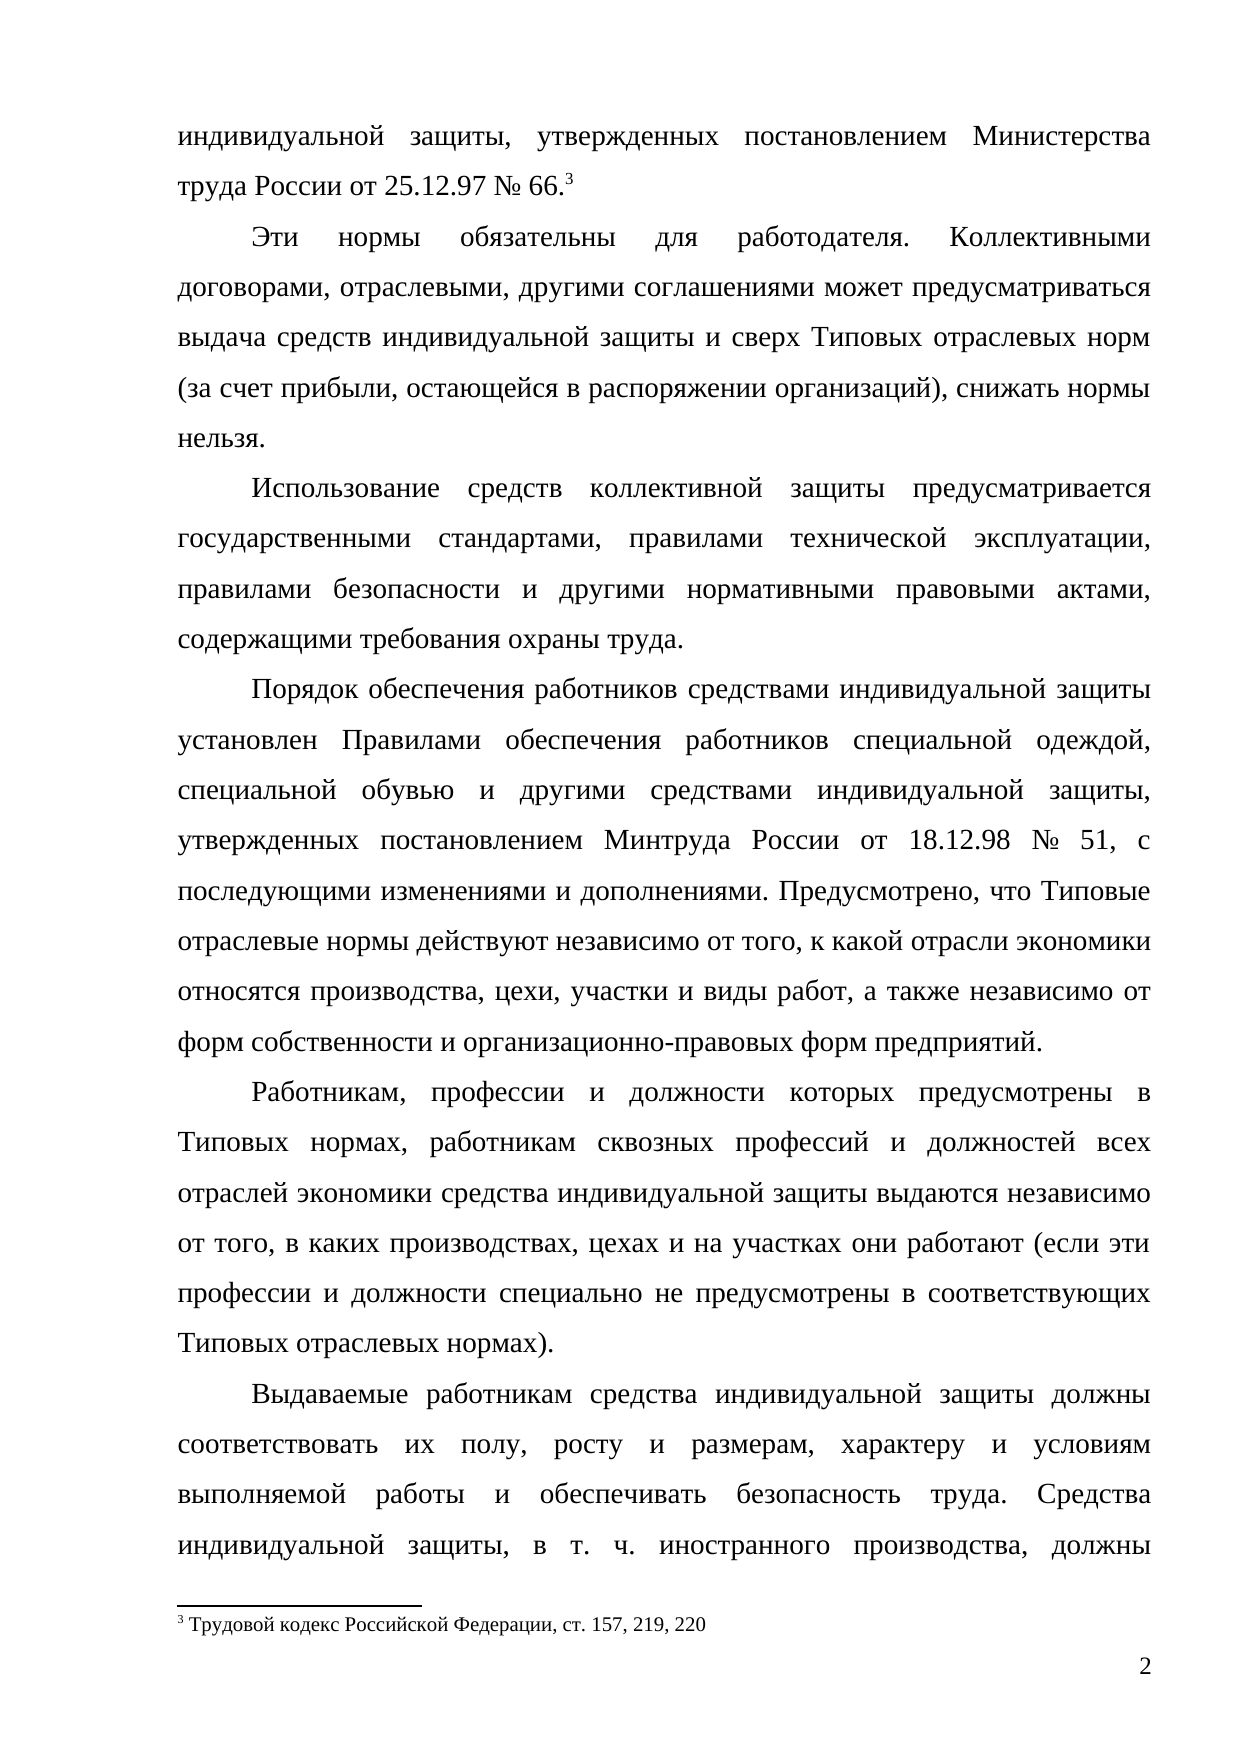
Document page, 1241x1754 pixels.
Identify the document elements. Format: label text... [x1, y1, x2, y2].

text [177, 118, 1152, 202]
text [177, 1376, 1152, 1560]
text Работникам, профессии и должности которых предусмотрены в Типовых нормах, работникам сквозных профессий и должностей всех отраслей экономики средства индивидуальной защиты выдаются независимо от того, в каких производствах, цехах и на участках они работают (если эти профессии и должности специально не предусмотрены в соответствующих Типовых отраслевых нормах). [177, 1074, 1152, 1359]
text Эти нормы обязательны для работодателя. Коллективными договорами, отраслевыми, другими соглашениями может предусматриваться выдача средств индивидуальной защиты и сверх Типовых отраслевых норм (за счет прибыли, остающейся в распоряжении организаций), снижать нормы нельзя. [177, 219, 1152, 453]
text Использование средств коллективной защиты предусматривается государственными стандартами, правилами технической эксплуатации, правилами безопасности и другими нормативными правовыми актами, содержащими требования охраны труда. [177, 470, 1152, 655]
text Порядок обеспечения работников средствами индивидуальной защиты установлен Правилами обеспечения работников специальной одеждой, специальной обувью и другими средствами индивидуальной защиты, утвержденных постановлением Минтруда России от 18.12.98 № 51, с последующими изменениями и дополнениями. Предусмотрено, что Типовые отраслевые нормы действуют независимо от того, к какой отрасли экономики относятся производства, цехи, участки и виды работ, а также независимо от форм собственности и организационно-правовых форм предприятий. [177, 672, 1152, 1057]
